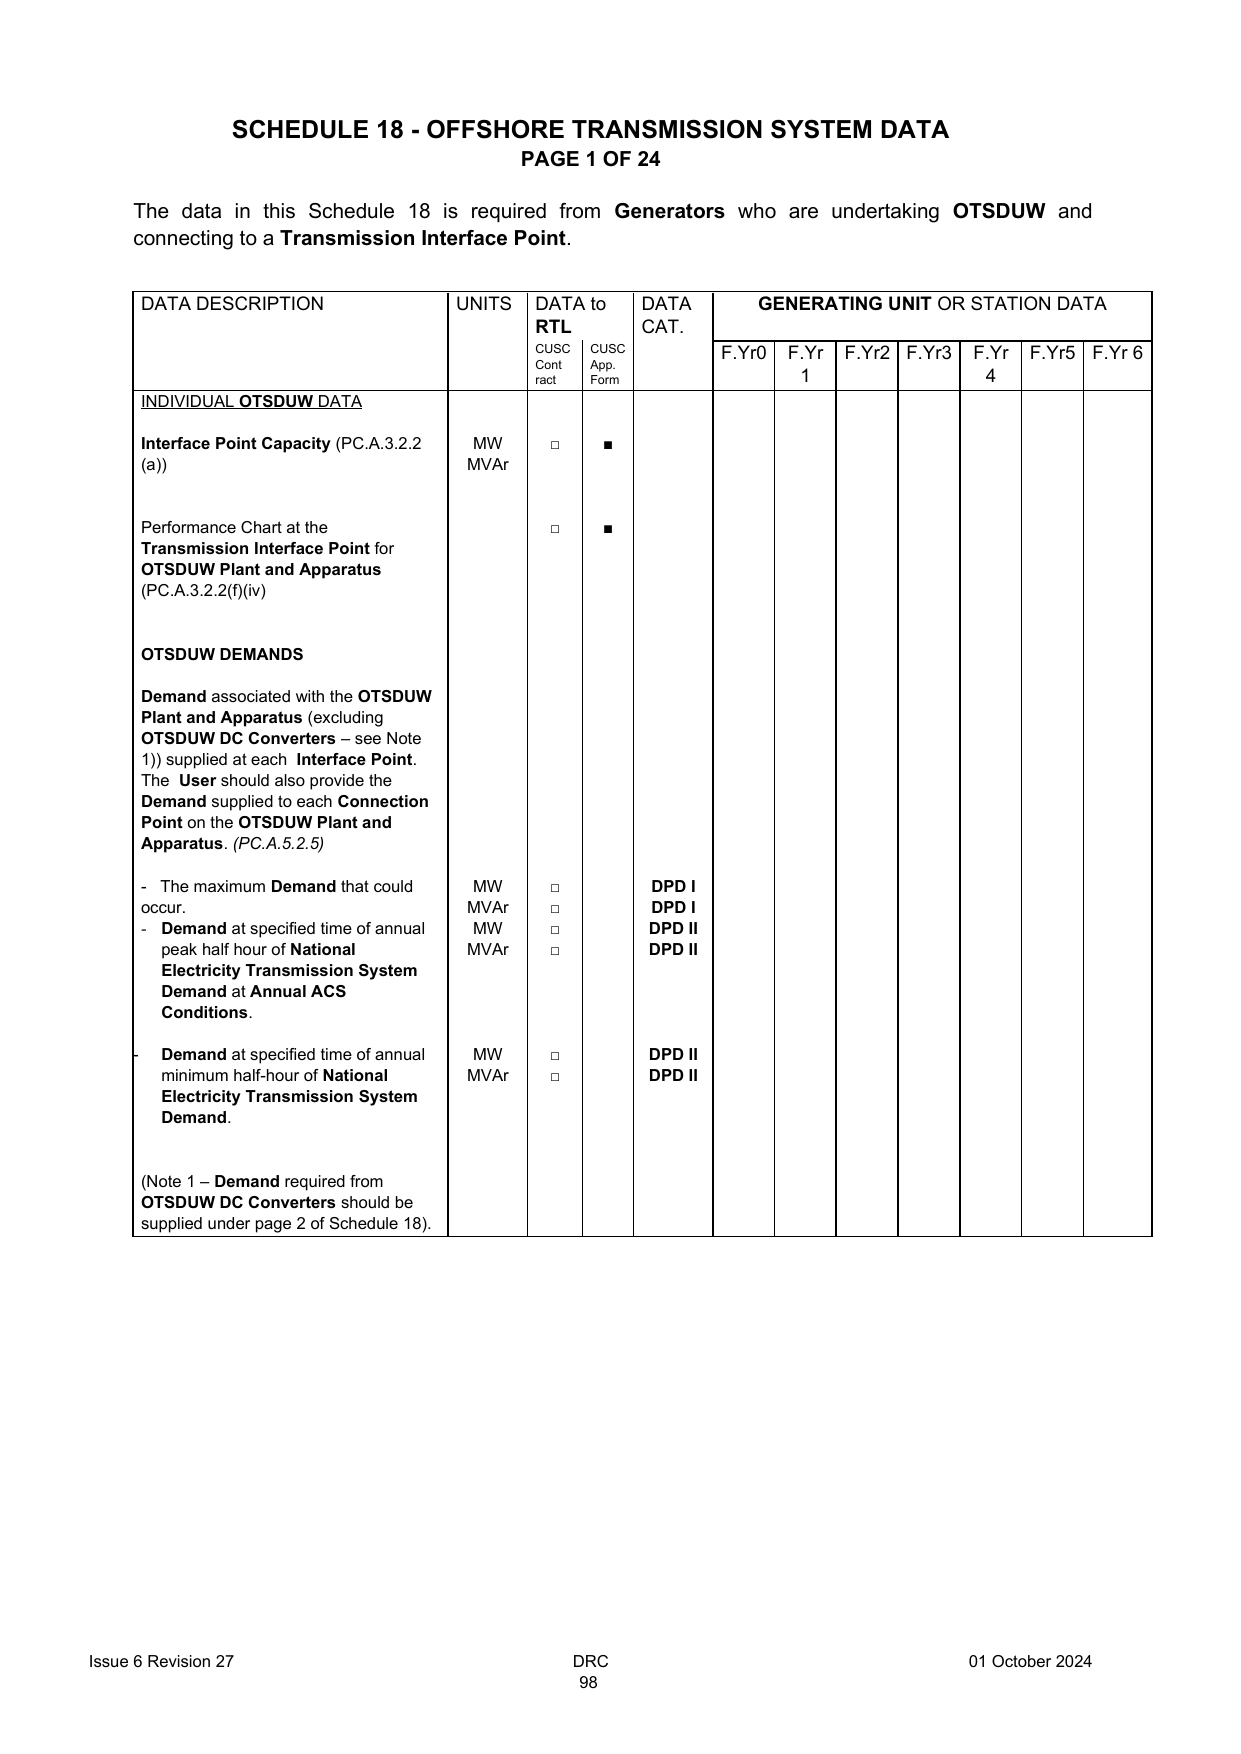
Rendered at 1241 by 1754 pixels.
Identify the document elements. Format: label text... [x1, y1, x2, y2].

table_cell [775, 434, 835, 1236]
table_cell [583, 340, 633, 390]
text SCHEDULE 18 - OFFSHORE TRANSMISSION SYSTEM DATA [89, 115, 1092, 144]
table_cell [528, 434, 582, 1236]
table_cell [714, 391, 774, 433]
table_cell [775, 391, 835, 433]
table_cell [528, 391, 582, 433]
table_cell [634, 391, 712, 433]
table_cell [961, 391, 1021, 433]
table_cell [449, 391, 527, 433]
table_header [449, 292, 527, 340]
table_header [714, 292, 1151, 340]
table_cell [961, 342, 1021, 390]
text PAGE 1 OF 24 [89, 147, 1092, 171]
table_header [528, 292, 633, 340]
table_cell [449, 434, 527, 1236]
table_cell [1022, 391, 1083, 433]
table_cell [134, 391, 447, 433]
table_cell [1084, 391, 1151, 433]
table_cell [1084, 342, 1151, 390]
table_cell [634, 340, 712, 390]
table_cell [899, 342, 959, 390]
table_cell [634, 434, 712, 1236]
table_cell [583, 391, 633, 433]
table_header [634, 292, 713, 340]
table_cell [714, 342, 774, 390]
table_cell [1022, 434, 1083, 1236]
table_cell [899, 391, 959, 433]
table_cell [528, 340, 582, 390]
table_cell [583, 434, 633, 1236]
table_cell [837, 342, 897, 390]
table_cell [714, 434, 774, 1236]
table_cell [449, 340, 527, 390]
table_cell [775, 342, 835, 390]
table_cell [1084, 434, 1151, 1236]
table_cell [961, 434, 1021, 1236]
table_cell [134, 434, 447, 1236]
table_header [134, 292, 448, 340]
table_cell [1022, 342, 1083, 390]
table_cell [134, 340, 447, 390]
text The data in this Schedule 18 is required from Generators who are undertaking OTSDUW and connecting to a Transmission Interface Point. [133, 199, 1092, 249]
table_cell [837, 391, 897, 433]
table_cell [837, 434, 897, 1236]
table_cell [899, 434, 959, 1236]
